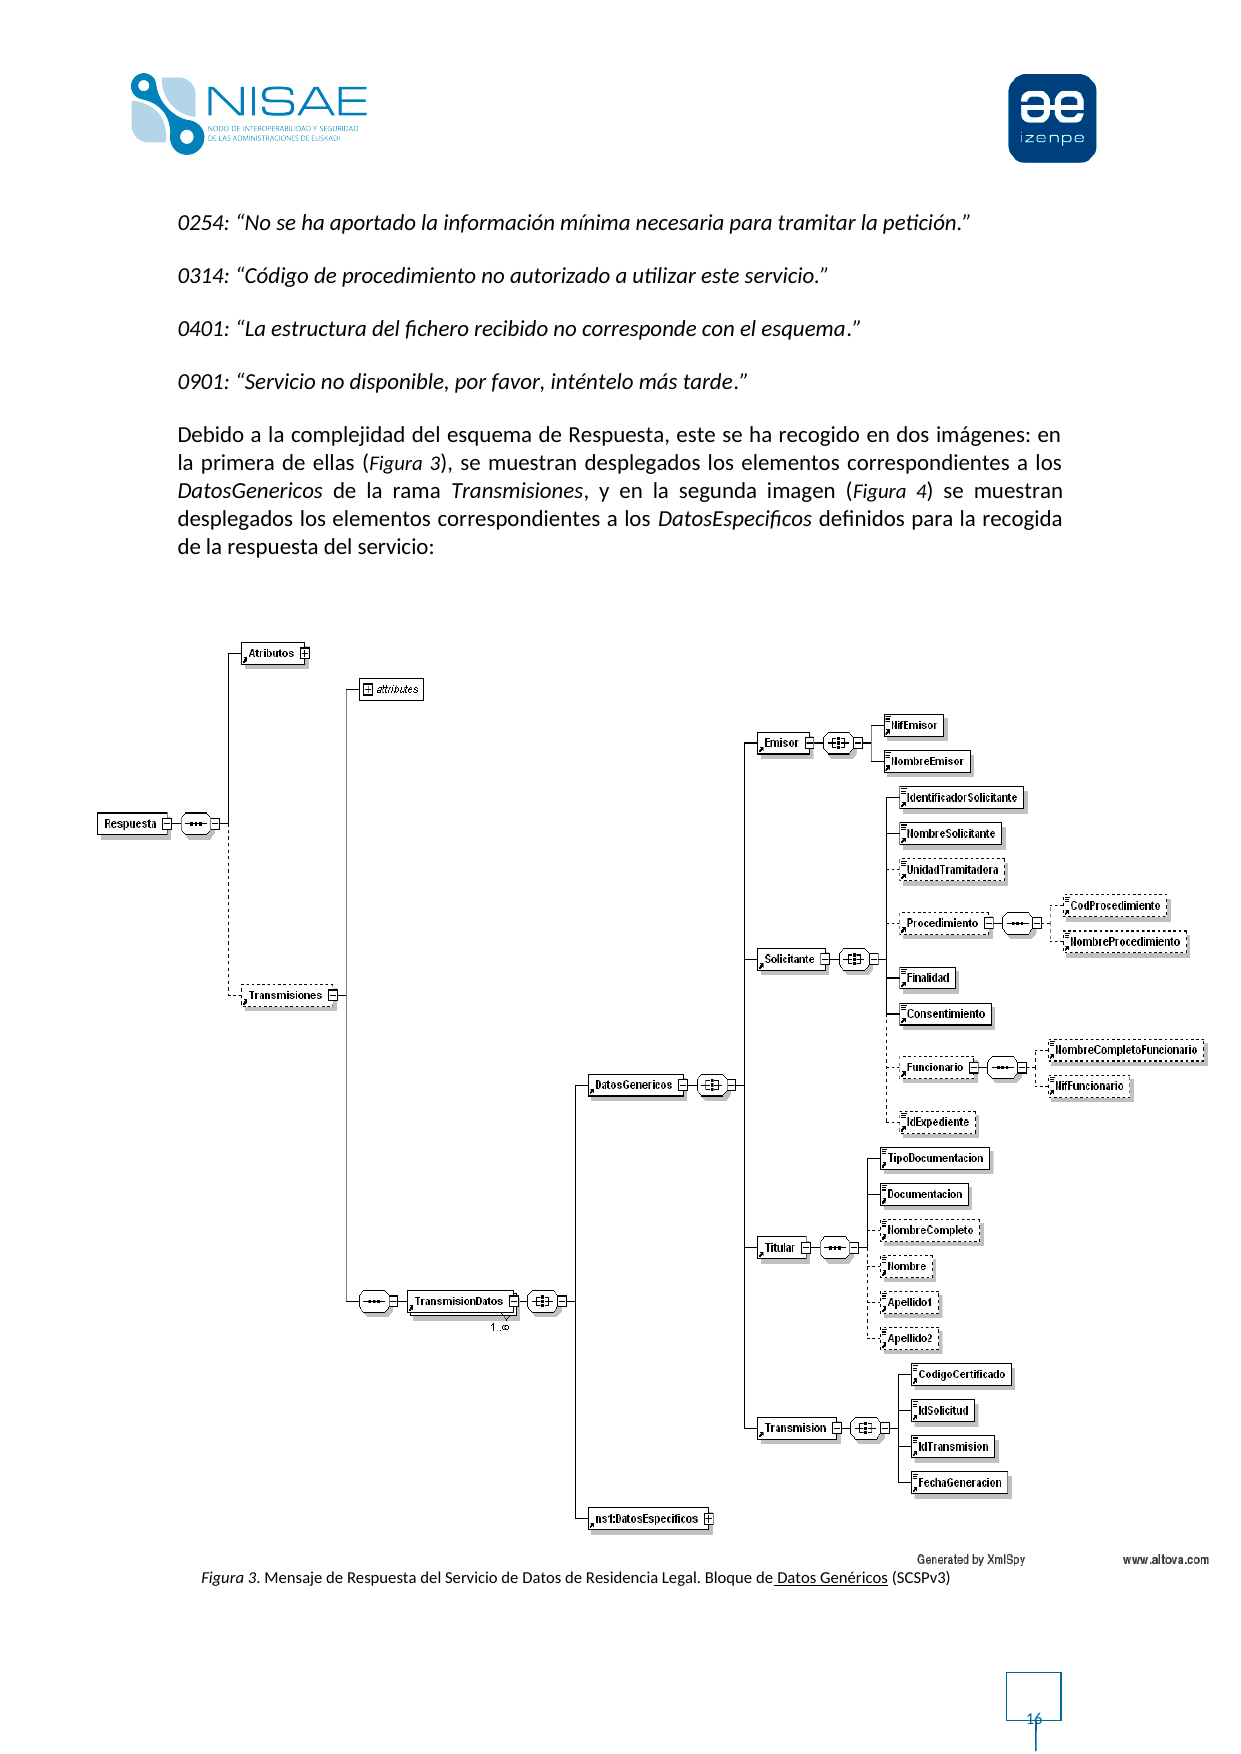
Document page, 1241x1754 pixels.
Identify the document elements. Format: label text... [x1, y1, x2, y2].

text 0314: “Código de procedimiento no autorizado a utilizar este servicio.” [177, 261, 1063, 289]
picture [88, 637, 1216, 1568]
picture [1007, 74, 1097, 163]
picture [149, 73, 386, 155]
text 0401: “La estructura del fichero recibido no corresponde con el esquema.” [177, 314, 1063, 342]
text Debido a la complejidad del esquema de Respuesta, este se ha recogido en dos imágenes: en la primera de ellas (Figura 3), se muestran desplegados los elementos correspondientes a los DatosGenericos de la rama Transmisiones, y en la segunda imagen (Figura 4) se muestran desplegados los elementos correspondientes a los DatosEspecificos definidos para la recogida de la respuesta del servicio: [177, 420, 1063, 560]
text 0901: “Servicio no disponible, por favor, inténtelo más tarde.” [177, 367, 1063, 395]
picture [139, 81, 148, 90]
text Figura 3. Mensaje de Respuesta del Servicio de Datos de Residencia Legal. Bloque de Datos Genéricos (SCSPv3) [88, 1568, 1063, 1588]
picture [118, 73, 180, 155]
picture [181, 131, 193, 143]
text 0254: “No se ha aportado la información mínima necesaria para tramitar la petición.” [177, 208, 1063, 236]
